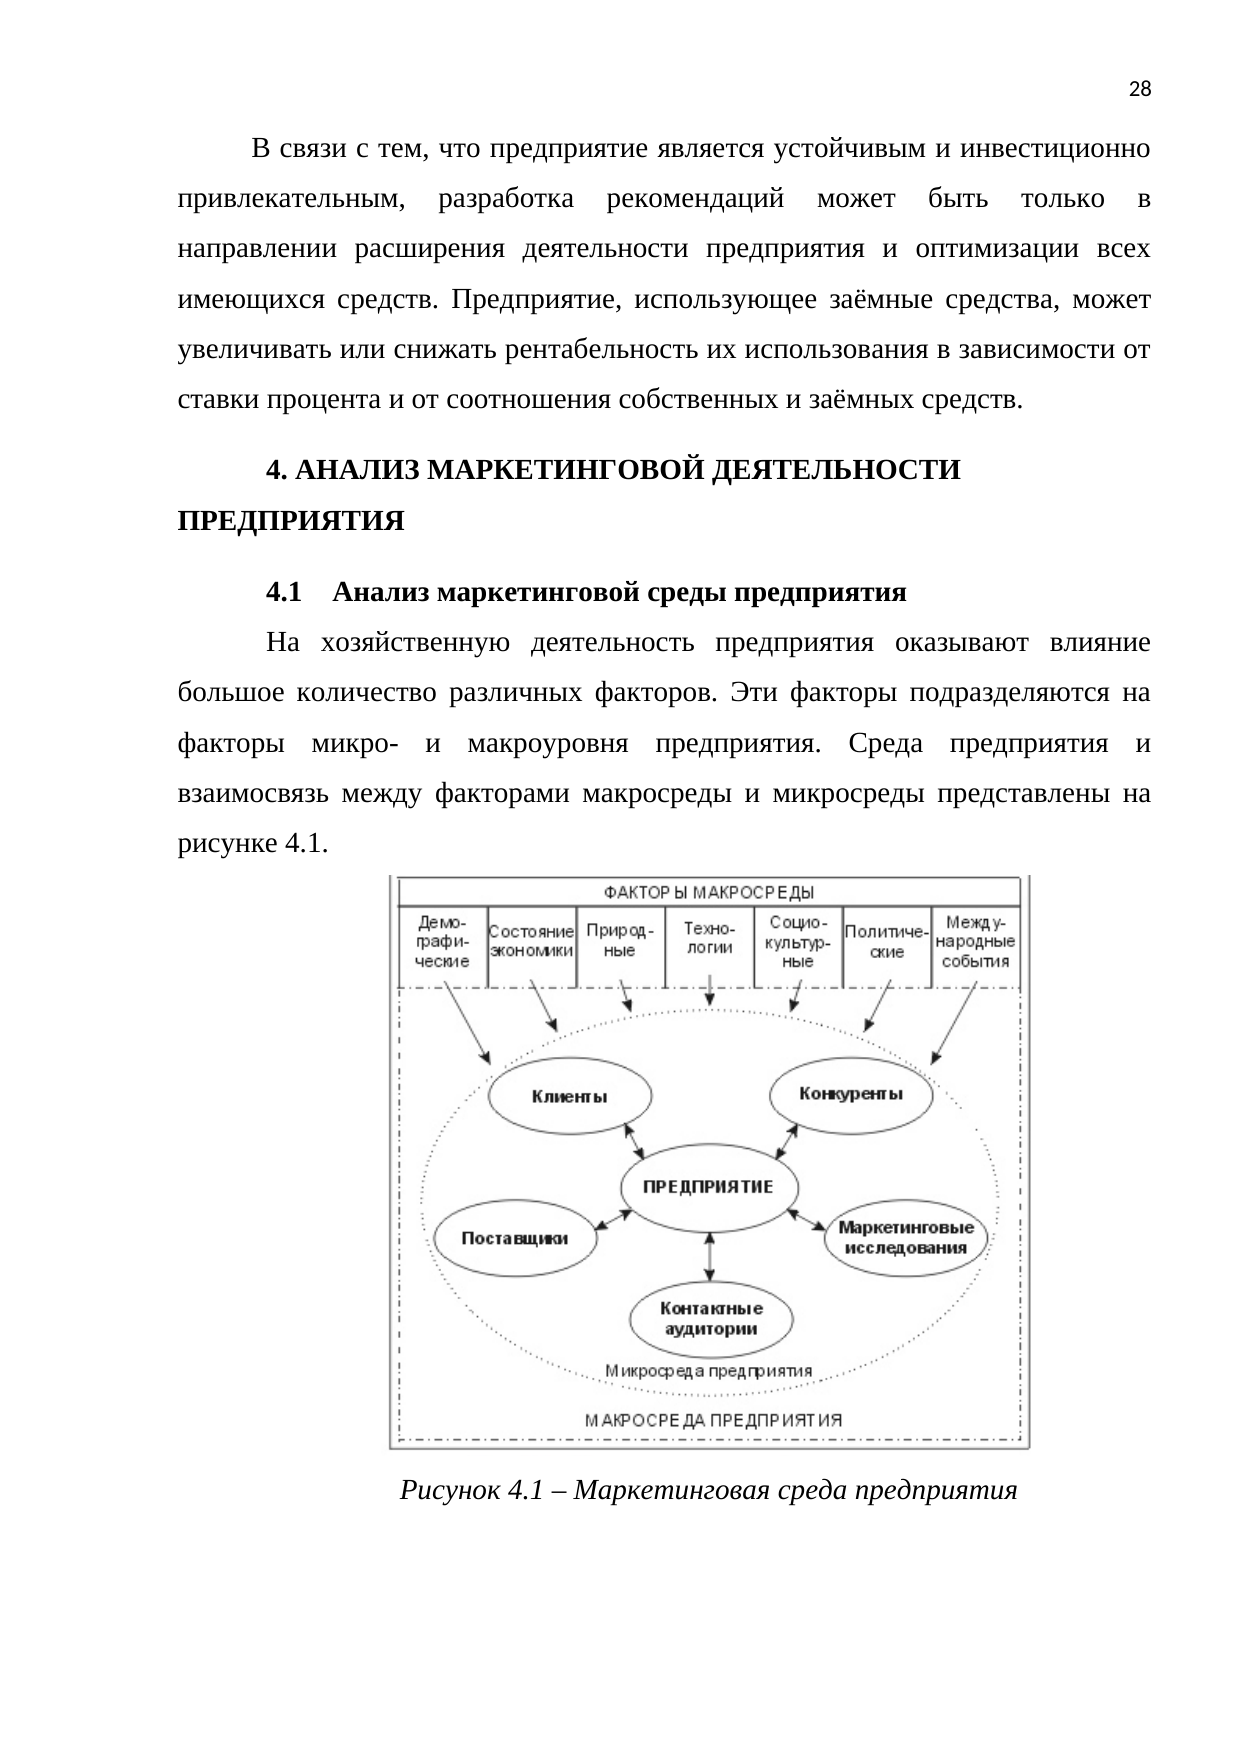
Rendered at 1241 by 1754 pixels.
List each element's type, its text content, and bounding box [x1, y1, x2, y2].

picture [380, 875, 1037, 1456]
list Анализ маркетинговой среды предприятия [177, 574, 1152, 607]
text На хозяйственную деятельность предприятия оказывают влияние большое количество различных факторов. Эти факторы подразделяются на факторы микро- и макроуровня предприятия. Среда предприятия и взаимосвязь между факторами макросреды и микросреды представлены на рисунке 4.1. [177, 624, 1152, 859]
text В связи с тем, что предприятие является устойчивым и инвестиционно привлекательным, разработка рекомендаций может быть только в направлении расширения деятельности предприятия и оптимизации всех имеющихся средств. Предприятие, использующее заёмные средства, может увеличивать или снижать рентабельность их использования в зависимости от ставки процента и от соотношения собственных и заёмных средств. [177, 130, 1152, 415]
text Рисунок 4.1 – Маркетинговая среда предприятия [177, 1472, 1152, 1506]
text 4. АНАЛИЗ МАРКЕТИНГОВОЙ ДЕЯТЕЛЬНОСТИ ПРЕДПРИЯТИЯ [177, 452, 1152, 536]
